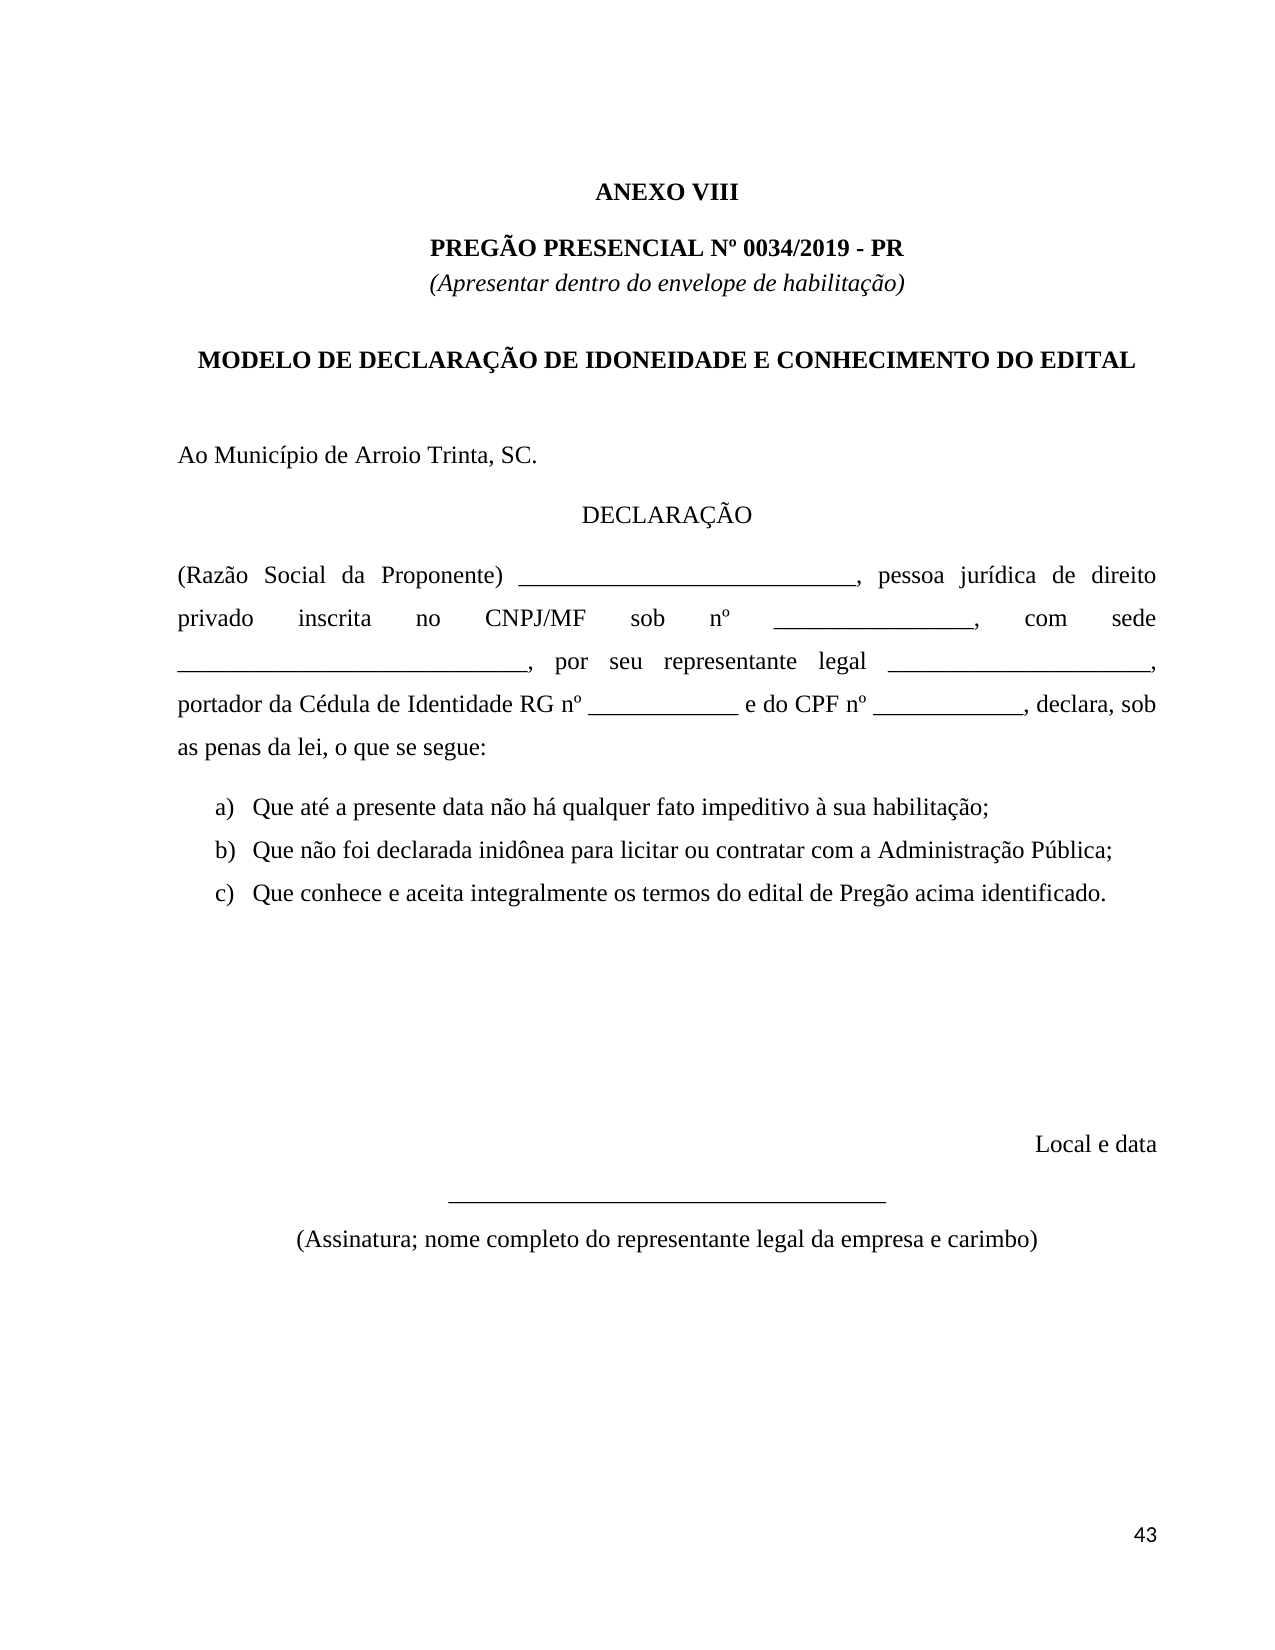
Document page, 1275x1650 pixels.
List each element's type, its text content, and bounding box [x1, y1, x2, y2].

list Que conhece e aceita integralmente os termos do edital de Pregão acima identificado. [215, 878, 1157, 907]
text Ao Município de Arroio Trinta, SC. [177, 440, 1157, 469]
list Que até a presente data não há qualquer fato impeditivo à sua habilitação; [215, 792, 1157, 821]
text (Razão Social da Proponente) ___________________________, pessoa jurídica de direito privado inscrita no CNPJ/MF sob nº ________________, com sede ____________________________, por seu representante legal _____________________, portador da Cédula de Identidade RG nº ____________ e do CPF nº ____________, declara, sob as penas da lei, o que se segue: [177, 560, 1157, 761]
text MODELO DE DECLARAÇÃO DE IDONEIDADE E CONHECIMENTO DO EDITAL [177, 345, 1157, 373]
text DECLARAÇÃO [177, 500, 1157, 529]
text (Apresentar dentro do envelope de habilitação) [177, 268, 1157, 297]
list Que não foi declarada inidônea para licitar ou contratar com a Administração Pública; [215, 835, 1157, 864]
text (Assinatura; nome completo do representante legal da empresa e carimbo) [177, 1224, 1157, 1253]
text Local e data [177, 1129, 1157, 1158]
text ___________________________________ [177, 1177, 1157, 1205]
text PREGÃO PRESENCIAL Nº 0034/2019 - PR [177, 233, 1157, 262]
text ANEXO VIII [177, 177, 1157, 206]
